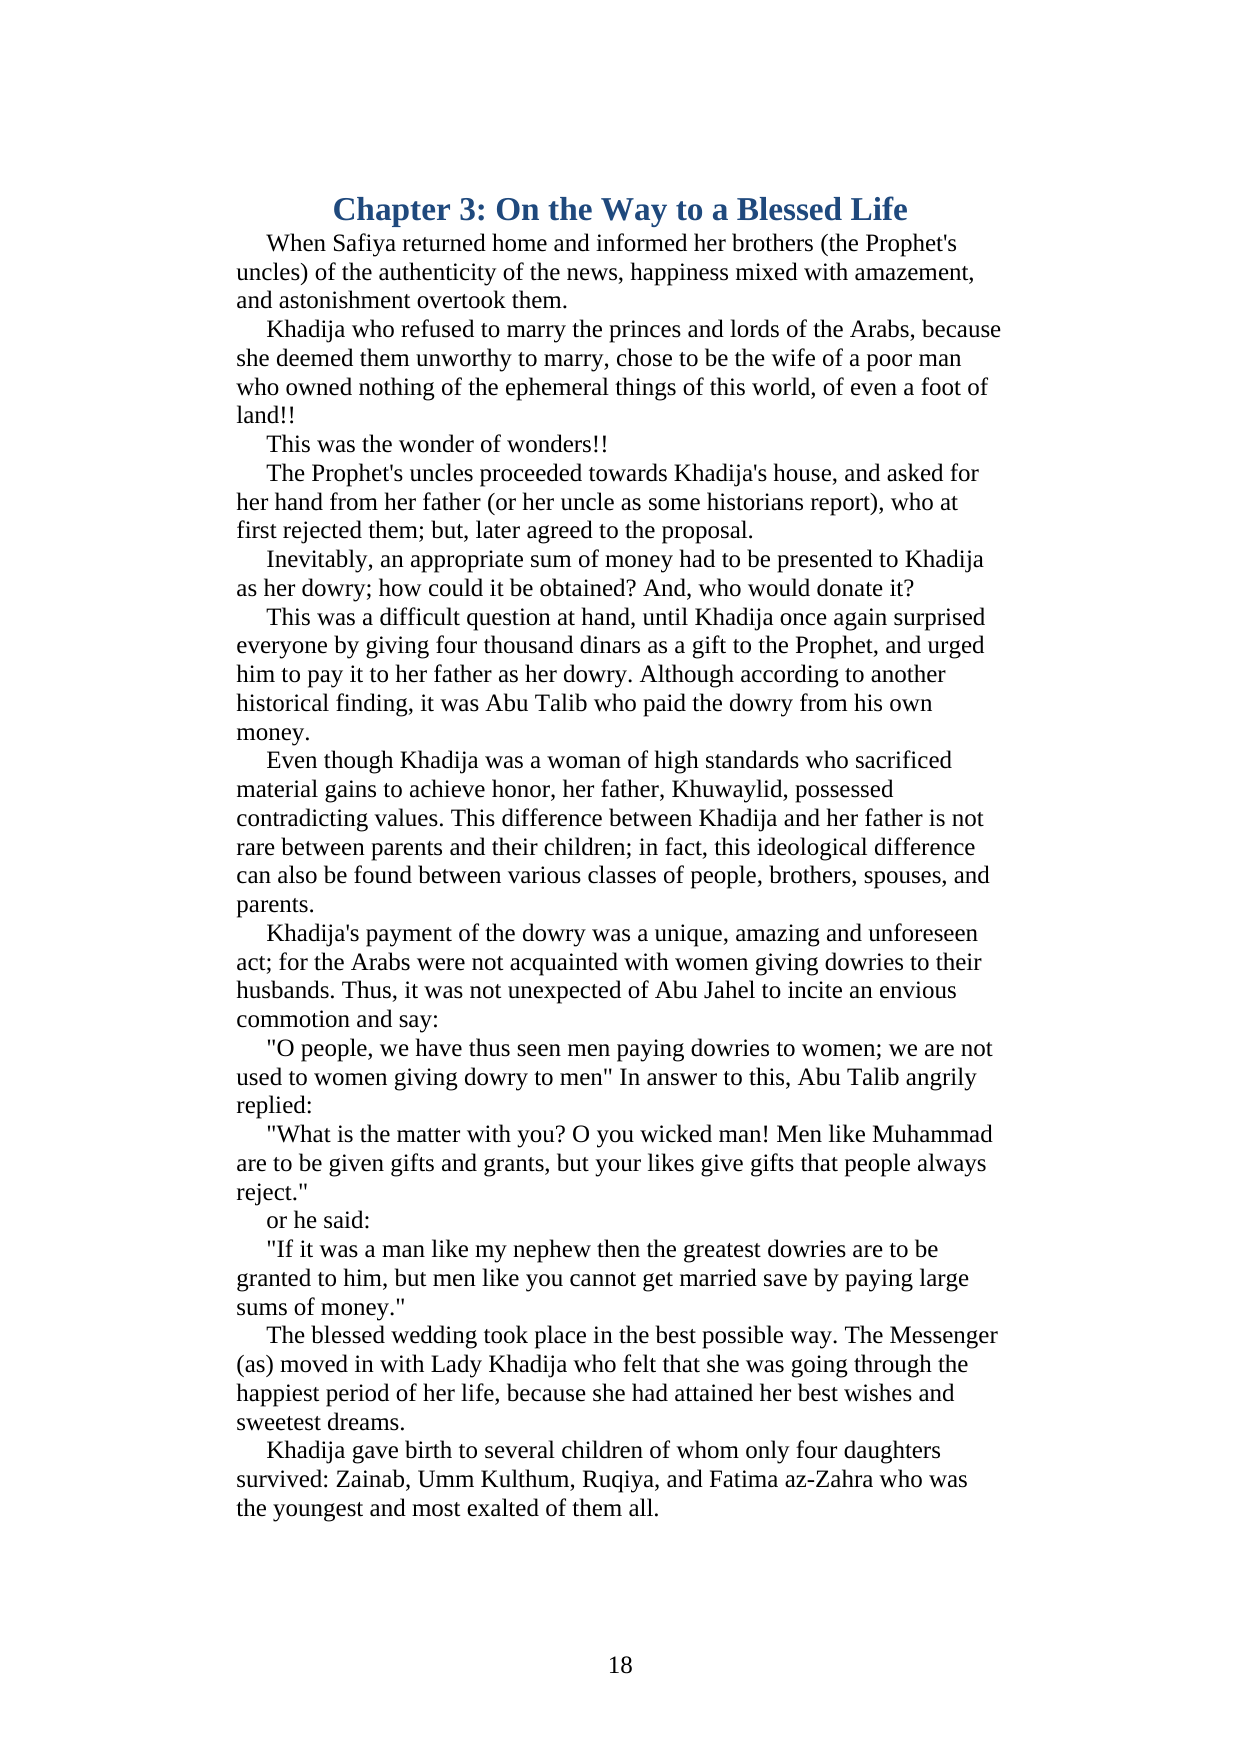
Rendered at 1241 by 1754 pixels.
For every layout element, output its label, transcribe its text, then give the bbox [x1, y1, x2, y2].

text Inevitably, an appropriate sum of money had to be presented to Khadija as her dowry; how could it be obtained? And, who would donate it? [236, 544, 1004, 602]
text "What is the matter with you? O you wicked man! Men like Muhammad are to be given gifts and grants, but your likes give gifts that people always reject." [236, 1119, 1004, 1206]
text Khadija who refused to marry the princes and lords of the Arabs, because she deemed them unworthy to marry, chose to be the wife of a poor man who owned nothing of the ephemeral things of this world, of even a foot of land!! [236, 314, 1004, 429]
text Khadija's payment of the dowry was a unique, amazing and unforeseen act; for the Arabs were not acquainted with women giving dowries to their husbands. Thus, it was not unexpected of Abu Jahel to incite an envious commotion and say: [236, 918, 1004, 1033]
text When Safiya returned home and informed her brothers (the Prophet's uncles) of the authenticity of the news, happiness mixed with amazement, and astonishment overtook them. [236, 228, 1004, 314]
text or he said: [236, 1206, 1004, 1234]
text "If it was a man like my nephew then the greatest dowries are to be granted to him, but men like you cannot get married save by paying large sums of money." [236, 1234, 1004, 1321]
text This was a difficult question at hand, until Khadija once again surprised everyone by giving four thousand dinars as a gift to the Prophet, and urged him to pay it to her father as her dowry. Although according to another historical finding, it was Abu Talib who paid the dowry from his own money. [236, 602, 1004, 746]
text The blessed wedding took place in the best possible way. The Messenger (as) moved in with Lady Khadija who felt that she was going through the happiest period of her life, because she had attained her best wishes and sweetest dreams. [236, 1321, 1004, 1436]
text This was the wonder of wonders!! [236, 429, 1004, 458]
text Even though Khadija was a woman of high standards who sacrificed material gains to achieve honor, her father, Khuwaylid, possessed contradicting values. This difference between Khadija and her father is not rare between parents and their children; in fact, this ideological difference can also be found between various classes of people, brothers, spouses, and parents. [236, 746, 1004, 918]
text The Prophet's uncles proceeded towards Khadija's house, and asked for her hand from her father (or her uncle as some historians report), who at first rejected them; but, later agreed to the proposal. [236, 458, 1004, 544]
text "O people, we have thus seen men paying dowries to women; we are not used to women giving dowry to men" In answer to this, Abu Talib angrily replied: [236, 1033, 1004, 1119]
subtitle Chapter 3: On the Way to a Blessed Life [236, 190, 1004, 228]
text Khadija gave birth to several children of whom only four daughters survived: Zainab, Umm Kulthum, Ruqiya, and Fatima az-Zahra who was the youngest and most exalted of them all. [236, 1436, 1004, 1522]
